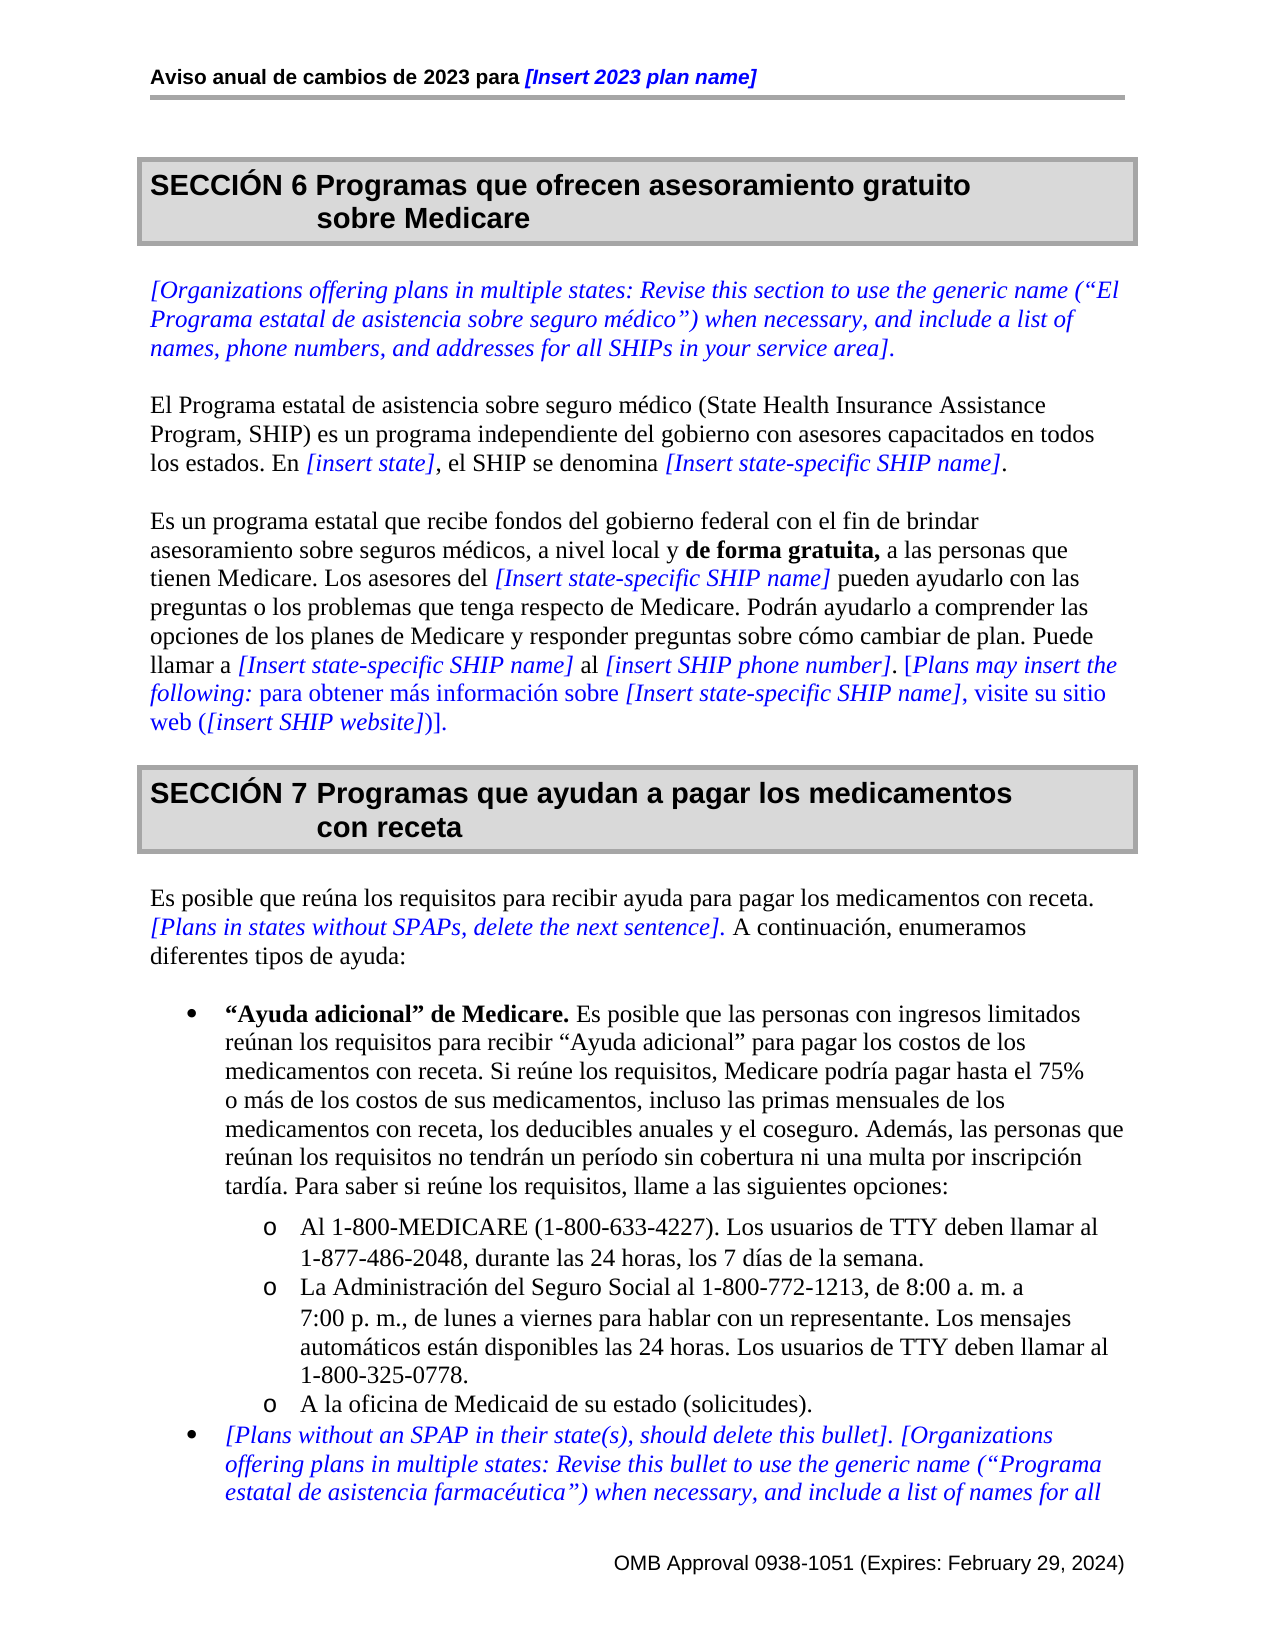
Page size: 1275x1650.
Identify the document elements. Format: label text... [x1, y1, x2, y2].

subtitle Es un programa estatal que recibe fondos del gobierno federal con el fin de brindar asesoramiento sobre seguros médicos, a nivel local y de forma gratuita, a las personas que tienen Medicare. Los asesores del [Insert state-specific SHIP name] pueden ayudarlo con las preguntas o los problemas que tenga respecto de Medicare. Podrán ayudarlo a comprender las opciones de los planes de Medicare y responder preguntas sobre cómo cambiar de plan. Puede llamar a [Insert state-specific SHIP name] al [insert SHIP phone number]. [Plans may insert the following: para obtener más información sobre [Insert state-specific SHIP name], visite su sitio web ([insert SHIP website])]. [150, 506, 1125, 736]
list A la oficina de Medicaid de su estado (solicitudes). [262, 1414, 1125, 1445]
list Al 1-800-MEDICARE (1-800-633-4227). Los usuarios de TTY deben llamar al 1-877-486-2048, durante las 24 horas, los 7 días de la semana. [262, 1212, 1125, 1272]
subtitle SECCIÓN 7 Programas que ayudan a pagar los medicamentos con receta [142, 770, 1133, 849]
subtitle SECCIÓN 6 Programas que ofrecen asesoramiento gratuito sobre Medicare [142, 162, 1133, 241]
list La Administración del Seguro Social al 1-800-772-1213, de 8:00 a. m. a 7:00 p. m., de lunes a viernes para hablar con un representante. Los mensajes automáticos están disponibles las 24 horas. Los usuarios de TTY deben llamar al 1-800-325-0778. [262, 1284, 1125, 1402]
subtitle [Organizations offering plans in multiple states: Revise this section to use the generic name (“El Programa estatal de asistencia sobre seguro médico”) when necessary, and include a list of names, phone numbers, and addresses for all SHIPs in your service area]. [150, 275, 1125, 361]
list “Ayuda adicional” de Medicare. Es posible que las personas con ingresos limitados reúnan los requisitos para recibir “Ayuda adicional” para pagar los costos de los medicamentos con receta. Si reúne los requisitos, Medicare podría pagar hasta el 75% o más de los costos de sus medicamentos, incluso las primas mensuales de los medicamentos con receta, los deducibles anuales y el coseguro. Además, las personas que reúnan los requisitos no tendrán un período sin cobertura ni una multa por inscripción tardía. Para saber si reúne los requisitos, llame a las siguientes opciones: [187, 999, 1125, 1200]
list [187, 1457, 1125, 1515]
subtitle El Programa estatal de asistencia sobre seguro médico (State Health Insurance Assistance Program, SHIP) es un programa independiente del gobierno con asesores capacitados en todos los estados. En [insert state], el SHIP se denomina [Insert state-specific SHIP name]. [150, 391, 1125, 477]
text Es posible que reúna los requisitos para recibir ayuda para pagar los medicamentos con receta. [Plans in states without SPAPs, delete the next sentence]. A continuación, enumeramos diferentes tipos de ayuda: [150, 883, 1125, 969]
